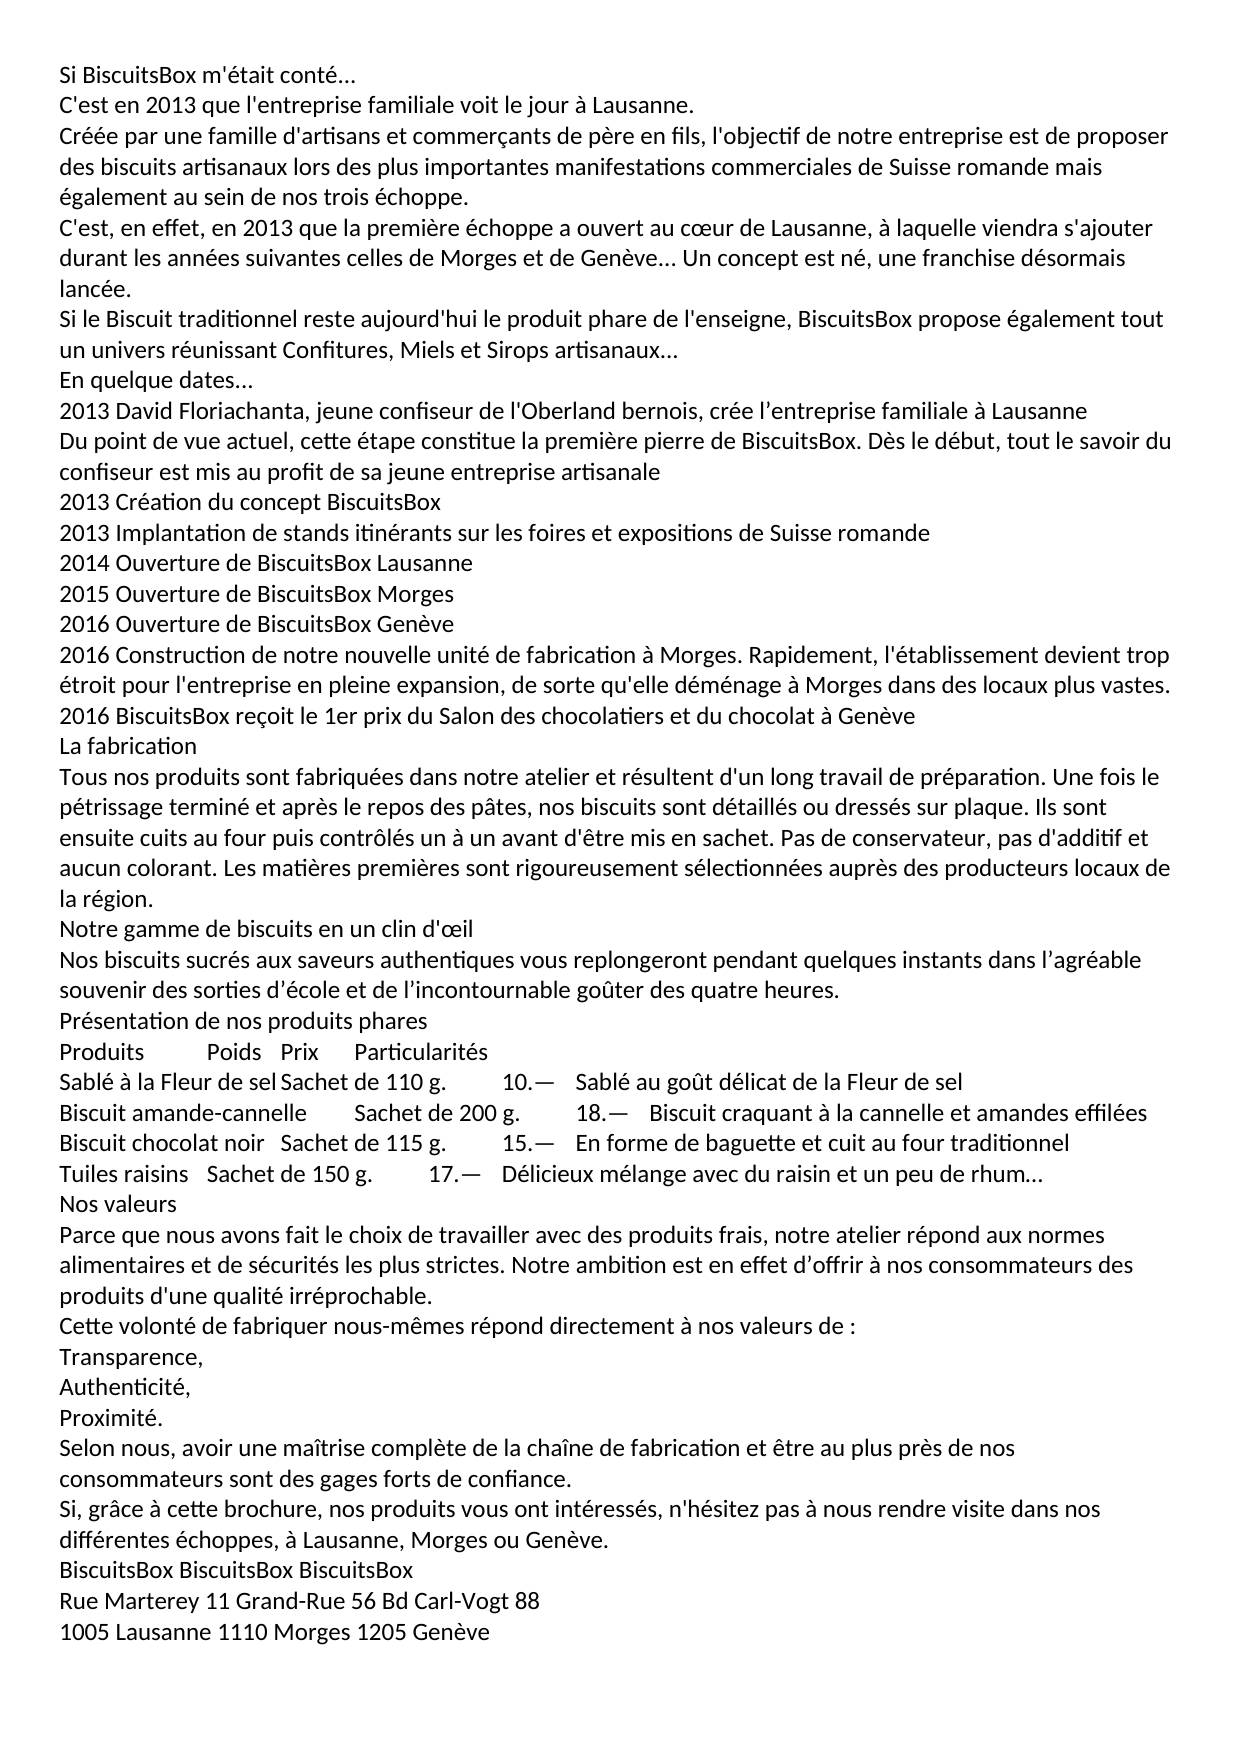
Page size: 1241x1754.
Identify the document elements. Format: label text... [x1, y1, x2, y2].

text Produits Poids Prix Particularités [59, 1036, 1181, 1066]
text 2013 David Floriachanta, jeune confiseur de l'Oberland bernois, crée l’entreprise familiale à Lausanne [59, 395, 1181, 425]
text Si BiscuitsBox m'était conté... [59, 59, 1181, 89]
text Si, grâce à cette brochure, nos produits vous ont intéressés, n'hésitez pas à nous rendre visite dans nos différentes échoppes, à Lausanne, Morges ou Genève. [59, 1493, 1181, 1554]
text Nos valeurs [59, 1188, 1181, 1219]
text Cette volonté de fabriquer nous-mêmes répond directement à nos valeurs de : [59, 1310, 1181, 1341]
text 2013 Implantation de stands itinérants sur les foires et expositions de Suisse romande [59, 517, 1181, 547]
text Tous nos produits sont fabriquées dans notre atelier et résultent d'un long travail de préparation. Une fois le pétrissage terminé et après le repos des pâtes, nos biscuits sont détaillés ou dressés sur plaque. Ils sont ensuite cuits au four puis contrôlés un à un avant d'être mis en sachet. Pas de conservateur, pas d'additif et aucun colorant. Les matières premières sont rigoureusement sélectionnées auprès des producteurs locaux de la région. [59, 761, 1181, 914]
text C'est en 2013 que l'entreprise familiale voit le jour à Lausanne. [59, 89, 1181, 120]
text Rue Marterey 11 Grand-Rue 56 Bd Carl-Vogt 88 [59, 1585, 1181, 1616]
text Selon nous, avoir une maîtrise complète de la chaîne de fabrication et être au plus près de nos consommateurs sont des gages forts de confiance. [59, 1432, 1181, 1493]
text Sablé à la Fleur de sel Sachet de 110 g. 10.— Sablé au goût délicat de la Fleur de sel [59, 1066, 1181, 1097]
text 2014 Ouverture de BiscuitsBox Lausanne [59, 547, 1181, 578]
text Notre gamme de biscuits en un clin d'œil [59, 914, 1181, 944]
text 2016 Construction de notre nouvelle unité de fabrication à Morges. Rapidement, l'établissement devient trop étroit pour l'entreprise en pleine expansion, de sorte qu'elle déménage à Morges dans des locaux plus vastes. [59, 639, 1181, 700]
text 2013 Création du concept BiscuitsBox [59, 486, 1181, 517]
text 2016 Ouverture de BiscuitsBox Genève [59, 608, 1181, 639]
text La fabrication [59, 731, 1181, 761]
text C'est, en effet, en 2013 que la première échoppe a ouvert au cœur de Lausanne, à laquelle viendra s'ajouter durant les années suivantes celles de Morges et de Genève... Un concept est né, une franchise désormais lancée. [59, 212, 1181, 303]
text Nos biscuits sucrés aux saveurs authentiques vous replongeront pendant quelques instants dans l’agréable souvenir des sorties d’école et de l’incontournable goûter des quatre heures. [59, 944, 1181, 1005]
text Du point de vue actuel, cette étape constitue la première pierre de BiscuitsBox. Dès le début, tout le savoir du confiseur est mis au profit de sa jeune entreprise artisanale [59, 425, 1181, 486]
text Créée par une famille d'artisans et commerçants de père en fils, l'objectif de notre entreprise est de proposer des biscuits artisanaux lors des plus importantes manifestations commerciales de Suisse romande mais également au sein de nos trois échoppe. [59, 120, 1181, 212]
text 2015 Ouverture de BiscuitsBox Morges [59, 578, 1181, 608]
text Présentation de nos produits phares [59, 1005, 1181, 1036]
text 2016 BiscuitsBox reçoit le 1er prix du Salon des chocolatiers et du chocolat à Genève [59, 700, 1181, 731]
text Biscuit chocolat noir Sachet de 115 g. 15.— En forme de baguette et cuit au four traditionnel [59, 1127, 1181, 1158]
text Transparence, [59, 1341, 1181, 1371]
text Proximité. [59, 1402, 1181, 1432]
text Tuiles raisins Sachet de 150 g. 17.— Délicieux mélange avec du raisin et un peu de rhum… [59, 1158, 1181, 1188]
text Biscuit amande-cannelle Sachet de 200 g. 18.— Biscuit craquant à la cannelle et amandes effilées [59, 1097, 1181, 1127]
text En quelque dates... [59, 364, 1181, 395]
text Parce que nous avons fait le choix de travailler avec des produits frais, notre atelier répond aux normes alimentaires et de sécurités les plus strictes. Notre ambition est en effet d’offrir à nos consommateurs des produits d'une qualité irréprochable. [59, 1219, 1181, 1310]
text Si le Biscuit traditionnel reste aujourd'hui le produit phare de l'enseigne, BiscuitsBox propose également tout un univers réunissant Confitures, Miels et Sirops artisanaux... [59, 303, 1181, 364]
text Authenticité, [59, 1371, 1181, 1402]
text BiscuitsBox BiscuitsBox BiscuitsBox [59, 1554, 1181, 1585]
text 1005 Lausanne 1110 Morges 1205 Genève [59, 1616, 1181, 1646]
